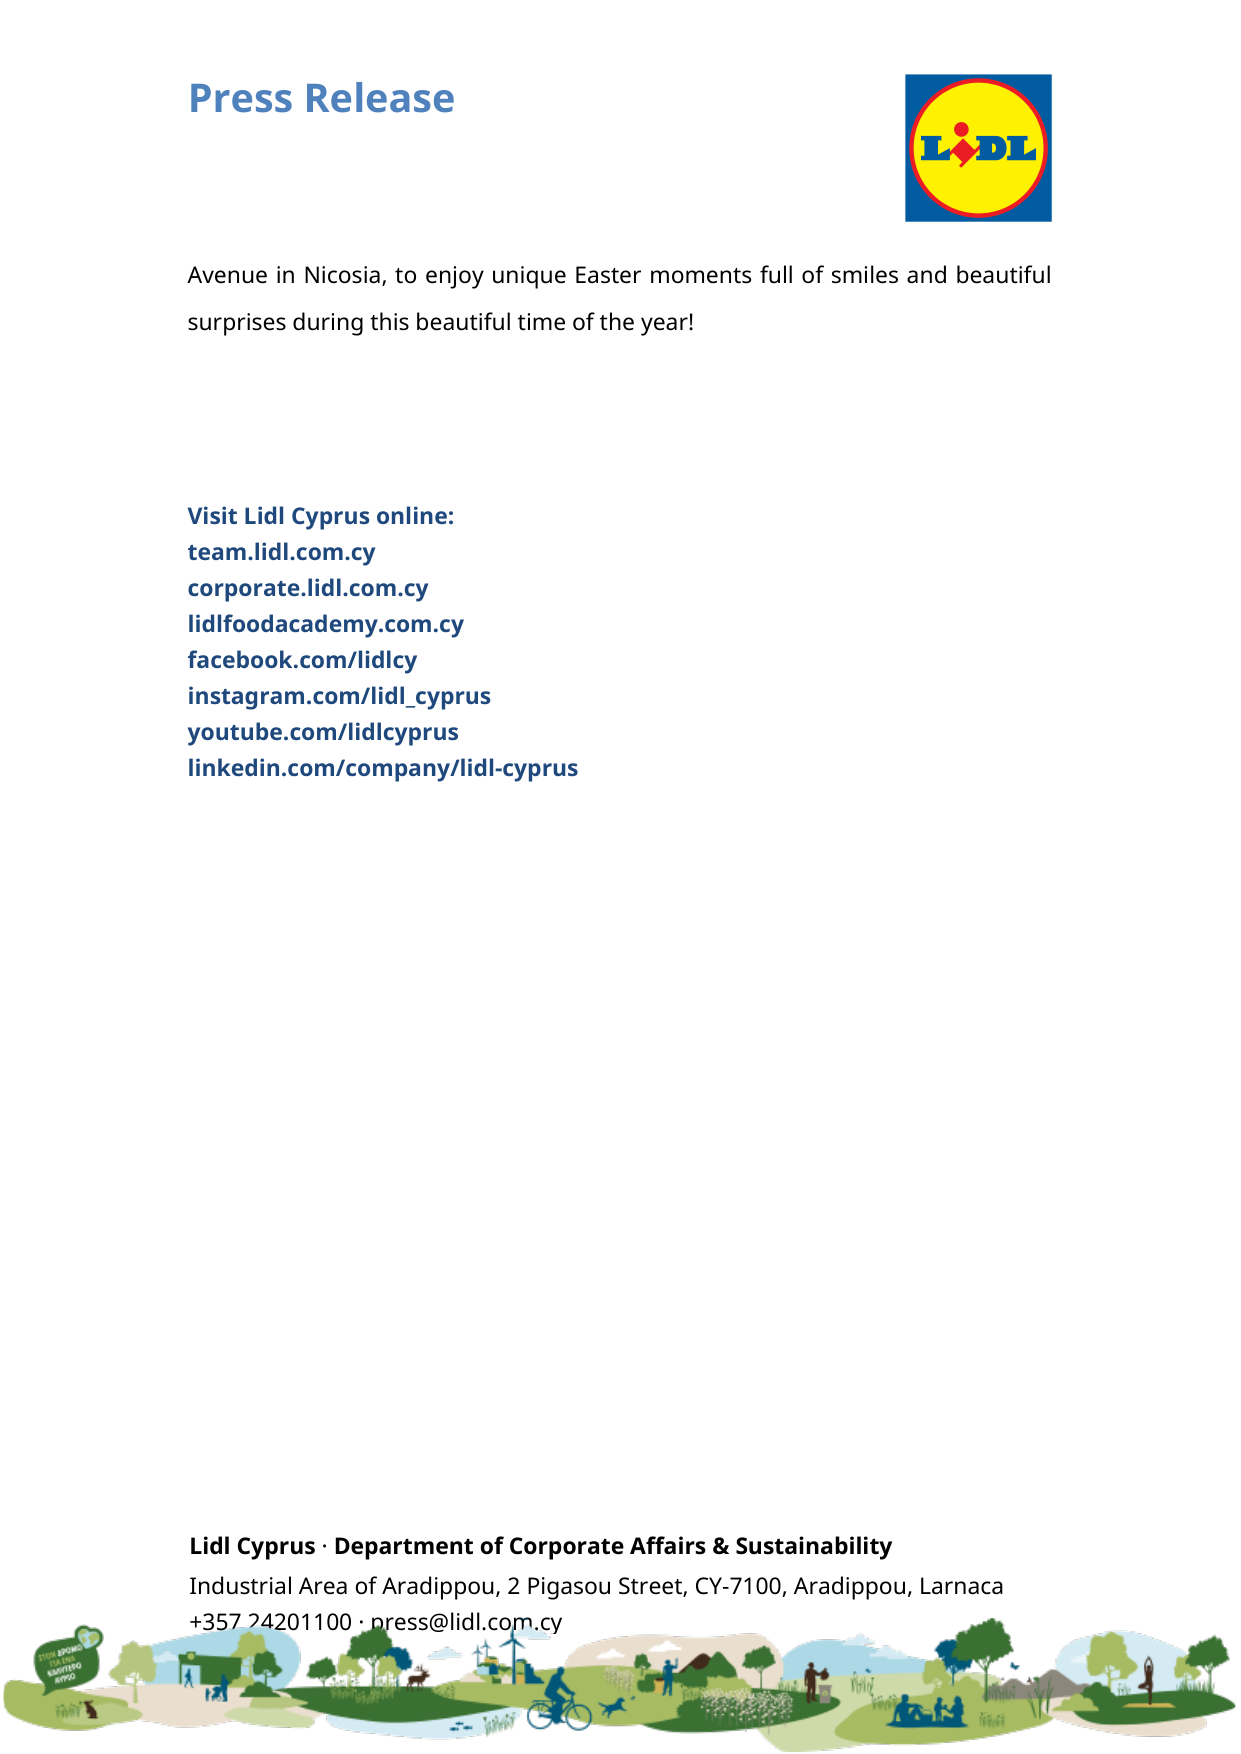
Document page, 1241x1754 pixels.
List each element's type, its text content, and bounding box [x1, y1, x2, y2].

text Visit Lidl Cyprus online: [187, 500, 1053, 531]
text corporate.lidl.com.cy [187, 572, 1053, 603]
text lidlfoodacademy.com.cy [187, 608, 1053, 639]
text instagram.com/lidl_cyprus [187, 680, 1053, 711]
text linkedin.com/company/lidl-cyprus [187, 752, 1053, 783]
picture [2, 1618, 1239, 1752]
text youtube.com/lidlcyprus [187, 716, 1053, 747]
picture [904, 73, 1053, 223]
text facebook.com/lidlcy [187, 644, 1053, 675]
text team.lidl.com.cy [187, 536, 1053, 567]
